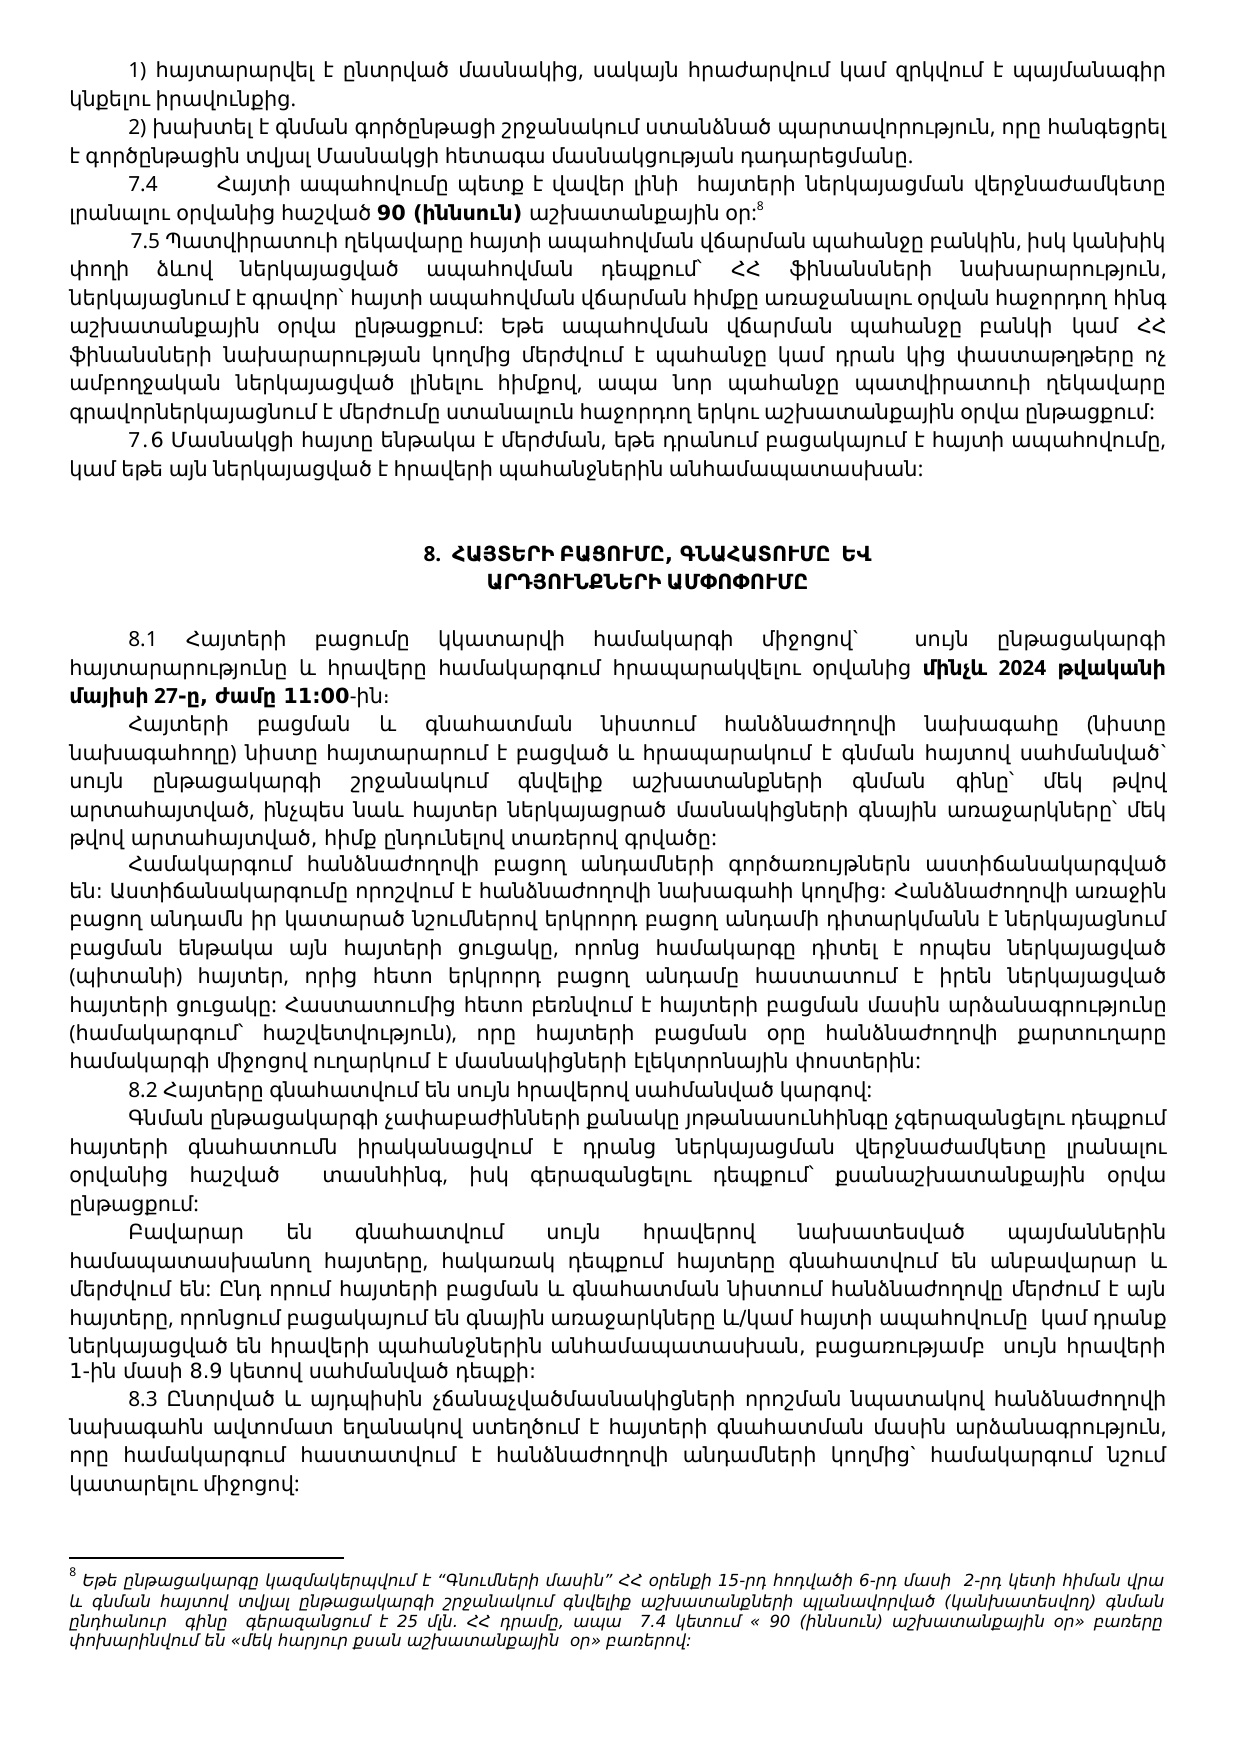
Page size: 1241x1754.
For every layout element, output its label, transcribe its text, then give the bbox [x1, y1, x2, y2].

text 1) հայտարարվել է ընտրված մասնակից, սակայն հրաժարվում կամ զրկվում է պայմանագիր կնքելու իրավունքից. [69, 56, 1167, 112]
text 8.1 Հայտերի բացումը կկատարվի համակարգի միջոցով` սույն ընթացակարգի հայտարարությունը և հրավերը համակարգում հրապարակվելու օրվանից մինչև 2024 թվականի մայիսի 27-ը, ժամը 11:00-ին։ [69, 624, 1167, 709]
text Համակարգում հանձնաժողովի բացող անդամների գործառույթներն աստիճանակարգված են: Աստիճանակարգումը որոշվում է հանձնաժողովի նախագահի կողմից: Հանձնաժողովի առաջին բացող անդամն իր կատարած նշումներով երկրորդ բացող անդամի դիտարկմանն է ներկայացնում բացման ենթակա այն հայտերի ցուցակը, որոնց համակարգը դիտել է որպես ներկայացված (պիտանի) հայտեր, որից հետո երկրորդ բացող անդամը հաստատում է իրեն ներկայացված հայտերի ցուցակը: Հաստատումից հետո բեռնվում է հայտերի բացման մասին արձանագրությունը (համակարգում՝ հաշվետվություն), որը հայտերի բացման օրը հանձնաժողովի քարտուղարը համակարգի միջոցով ուղարկում է մասնակիցների էլեկտրոնային փոստերին: [69, 852, 1167, 1075]
text 7.4 Հայտի ապահովումը պետք է վավեր լինի հայտերի ներկայացման վերջնաժամկետը լրանալու օրվանից հաշված 90 (իննսուն) աշխատանքային օր: [69, 169, 1167, 226]
text 8.3 Ընտրված և այդպիսին չճանաչվածմասնակիցների որոշման նպատակով հանձնաժողովի նախագահն ավտոմատ եղանակով ստեղծում է հայտերի գնահատման մասին արձանագրություն, որը համակարգում հաստատվում է հանձնաժողովի անդամների կողմից` համակարգում նշում կատարելու միջոցով: [69, 1384, 1167, 1497]
text ԱՐԴՅՈՒՆՔՆԵՐԻ ԱՄՓՈՓՈՒՄԸ [69, 567, 1167, 596]
text 7․6 Մասնակցի հայտը ենթակա է մերժման, եթե դրանում բացակայում է հայտի ապահովումը, կամ եթե այն ներկայացված է հրավերի պահանջներին անհամապատասխան: [69, 425, 1167, 482]
text 8. ՀԱՅՏԵՐԻ ԲԱՑՈՒՄԸ, ԳՆԱՀԱՏՈՒՄԸ ԵՎ [69, 539, 1167, 567]
text Գնման ընթացակարգի չափաբաժինների քանակը յոթանասունհինգը չգերազանցելու դեպքում հայտերի գնահատումն իրականացվում է դրանց ներկայացման վերջնաժամկետը լրանալու օրվանից հաշված տասնհինգ, իսկ գերազանցելու դեպքում՝ քսանաշխատանքային օրվա ընթացքում: [69, 1103, 1167, 1217]
text Հայտերի բացման և գնահատման նիստում հանձնաժողովի նախագահը (նիստը նախագահողը) նիստը հայտարարում է բացված և հրապարակում է գնման հայտով սահմանված` սույն ընթացակարգի շրջանակում գնվելիք աշխատանքների գնման գինը՝ մեկ թվով արտահայտված, ինչպես նաև հայտեր ներկայացրած մասնակիցների գնային առաջարկները՝ մեկ թվով արտահայտված, հիմք ընդունելով տառերով գրվածը: [69, 709, 1167, 852]
text Բավարար են գնահատվում սույն հրավերով նախատեսված պայմաններին համապատասխանող հայտերը, հակառակ դեպքում հայտերը գնահատվում են անբավարար և մերժվում են: Ընդ որում հայտերի բացման և գնահատման նիստում հանձնաժողովը մերժում է այն հայտերը, որոնցում բացակայում են գնային առաջարկները և/կամ հայտի ապահովումը կամ դրանք ներկայացված են հրավերի պահանջներին անհամապատասխան, բացառությամբ սույն հրավերի 1-ին մասի 8.9 կետով սահմանված դեպքի: [69, 1217, 1167, 1384]
text 2) խախտել է գնման գործընթացի շրջանակում ստանձնած պարտավորություն, որը հանգեցրել է գործընթացին տվյալ Մասնակցի հետագա մասնակցության դադարեցմանը. [69, 112, 1167, 169]
text 8.2 Հայտերը գնահատվում են սույն հրավերով սահմանված կարգով: [69, 1075, 1167, 1103]
text 7.5 Պատվիրատուի ղեկավարը հայտի ապահովման վճարման պահանջը բանկին, իսկ կանխիկ փողի ձևով ներկայացված ապահովման դեպքում՝ ՀՀ ֆինանսների նախարարություն, ներկայացնում է գրավոր՝ հայտի ապահովման վճարման հիմքը առաջանալու օրվան հաջորդող հինգ աշխատանքային օրվա ընթացքում: Եթե ապահովման վճարման պահանջը բանկի կամ ՀՀ ֆինանսների նախարարության կողմից մերժվում է պահանջը կամ դրան կից փաստաթղթերը ոչ ամբողջական ներկայացված լինելու հիմքով, ապա նոր պահանջը պատվիրատուի ղեկավարը գրավորներկայացնում է մերժումը ստանալուն հաջորդող երկու աշխատանքային օրվա ընթացքում: [69, 226, 1167, 425]
